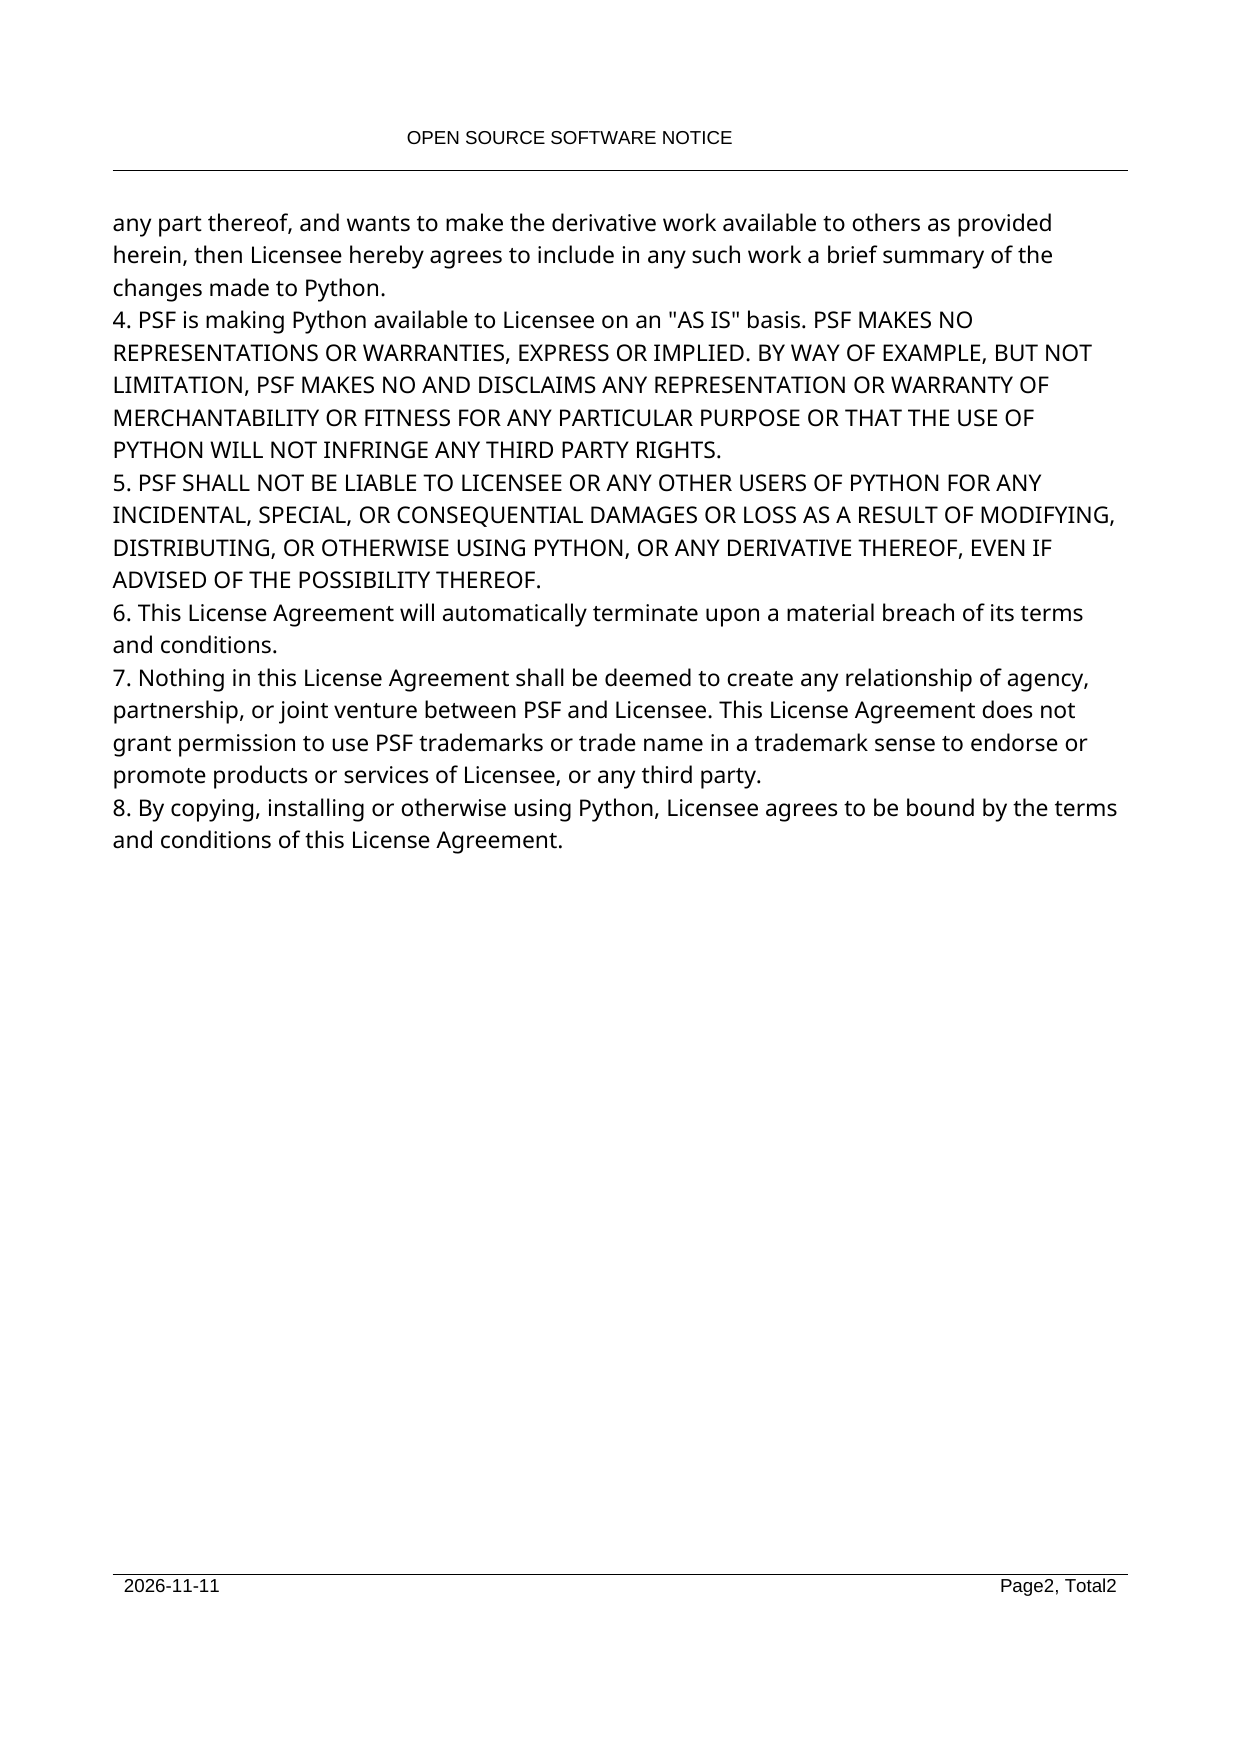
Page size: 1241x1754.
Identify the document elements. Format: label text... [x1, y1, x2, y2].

text 4. PSF is making Python available to Licensee on an "AS IS" basis. PSF MAKES NO REPRESENTATIONS OR WARRANTIES, EXPRESS OR IMPLIED. BY WAY OF EXAMPLE, BUT NOT LIMITATION, PSF MAKES NO AND DISCLAIMS ANY REPRESENTATION OR WARRANTY OF MERCHANTABILITY OR FITNESS FOR ANY PARTICULAR PURPOSE OR THAT THE USE OF PYTHON WILL NOT INFRINGE ANY THIRD PARTY RIGHTS. [112, 304, 1128, 466]
text 5. PSF SHALL NOT BE LIABLE TO LICENSEE OR ANY OTHER USERS OF PYTHON FOR ANY INCIDENTAL, SPECIAL, OR CONSEQUENTIAL DAMAGES OR LOSS AS A RESULT OF MODIFYING, DISTRIBUTING, OR OTHERWISE USING PYTHON, OR ANY DERIVATIVE THEREOF, EVEN IF ADVISED OF THE POSSIBILITY THEREOF. [112, 466, 1128, 596]
text 7. Nothing in this License Agreement shall be deemed to create any relationship of agency, partnership, or joint venture between PSF and Licensee. This License Agreement does not grant permission to use PSF trademarks or trade name in a trademark sense to endorse or promote products or services of Licensee, or any third party. [112, 661, 1128, 791]
text 8. By copying, installing or otherwise using Python, Licensee agrees to be bound by the terms and conditions of this License Agreement. [112, 791, 1128, 856]
text 6. This License Agreement will automatically terminate upon a material breach of its terms and conditions. [112, 596, 1128, 661]
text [112, 206, 1128, 304]
